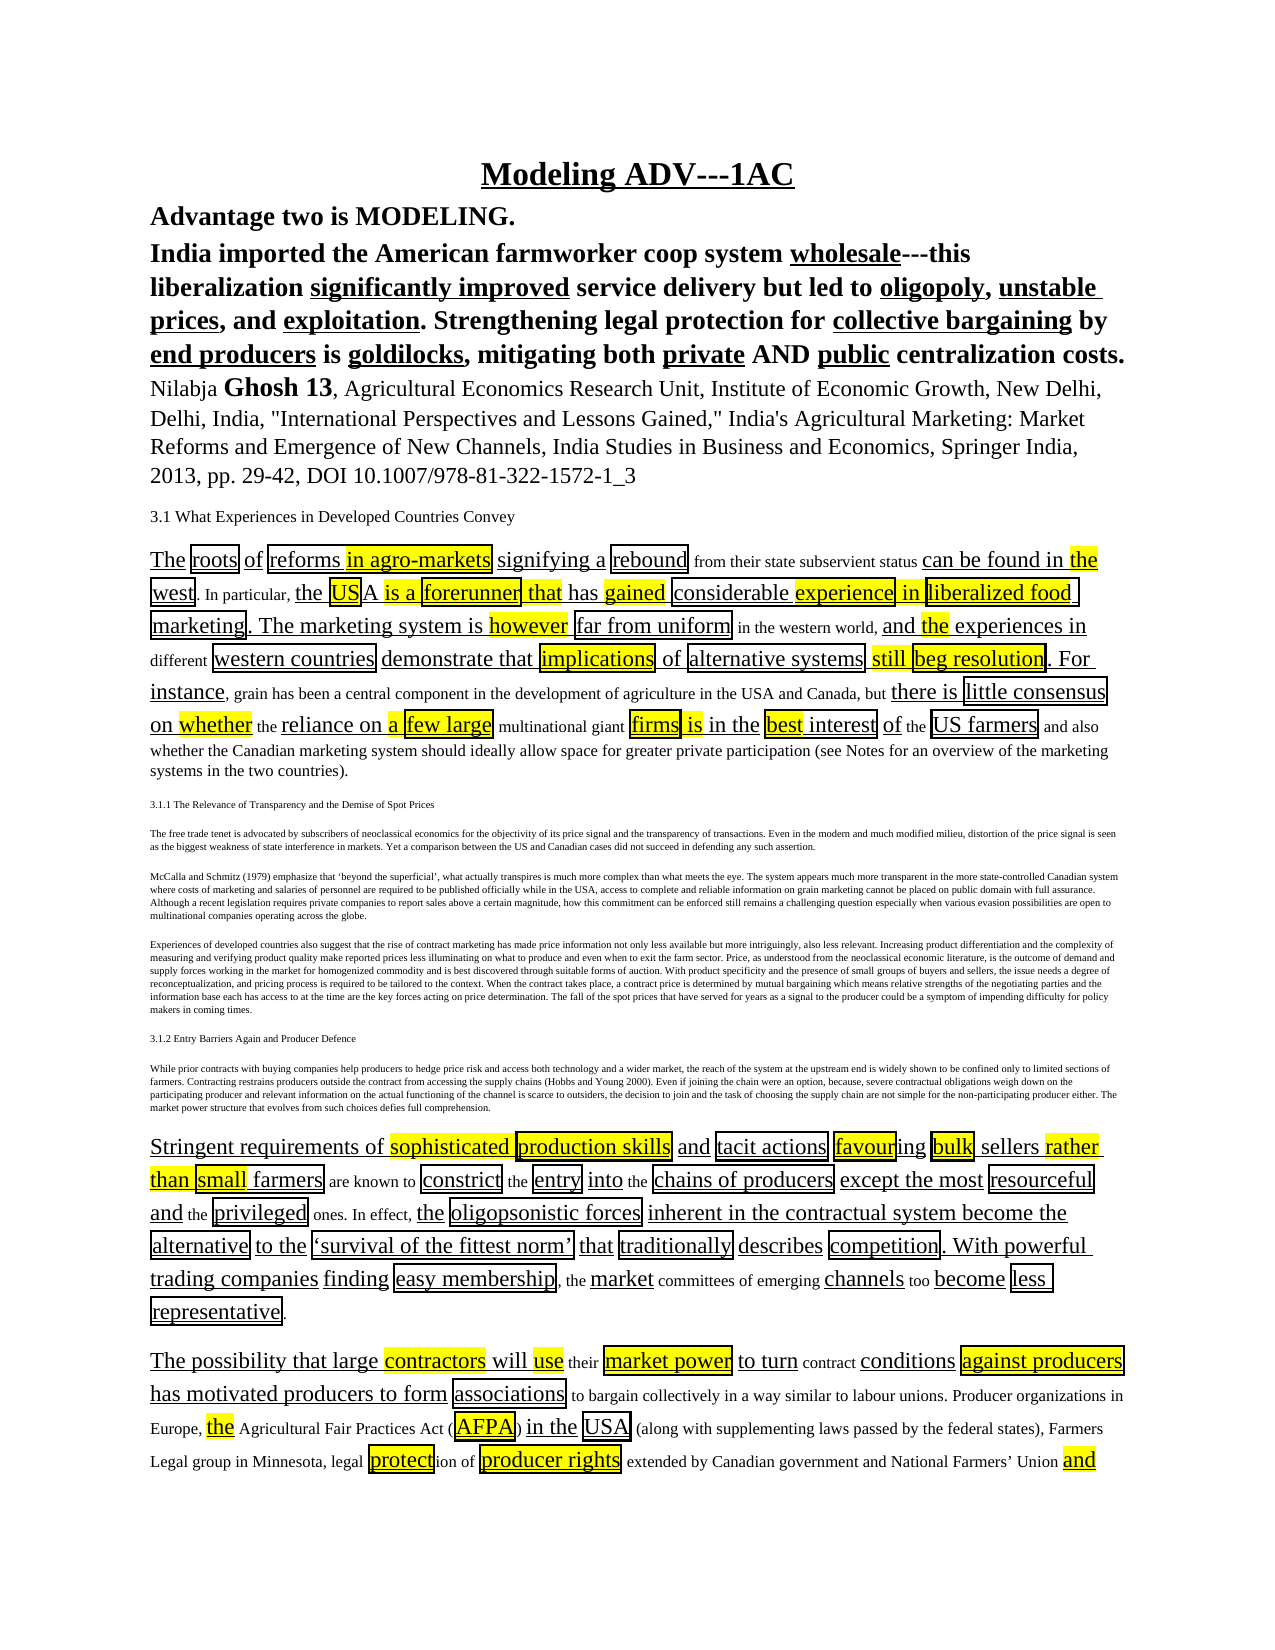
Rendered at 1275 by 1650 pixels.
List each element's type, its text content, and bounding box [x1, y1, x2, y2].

subtitle Modeling ADV---1AC [150, 154, 1125, 192]
subtitle India imported the American farmworker coop system wholesale---this liberalization significantly improved service delivery but led to oligopoly, unstable prices, and exploitation. Strengthening legal protection for collective bargaining by end producers is goldilocks, mitigating both private AND public centralization costs. [150, 237, 1125, 369]
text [150, 1345, 1125, 1474]
subtitle Advantage two is MODELING. [150, 200, 1125, 231]
text Experiences of developed countries also suggest that the rise of contract marketing has made price information not only less available but more intriguingly, also less relevant. Increasing product differentiation and the complexity of measuring and verifying product quality make reported prices less illuminating on what to produce and even when to exit the farm sector. Price, as understood from the neoclassical economic literature, is the outcome of demand and supply forces working in the market for homogenized commodity and is best discovered through suitable forms of auction. With product specificity and the presence of small groups of buyers and sellers, the issue needs a degree of reconceptualization, and pricing process is required to be tailored to the context. When the contract takes place, a contract price is determined by mutual bargaining which means relative strengths of the negotiating parties and the information base each has access to at the time are the key forces acting on price determination. The fall of the spot prices that have served for years as a signal to the producer could be a symptom of impending difficulty for policy makers in coming times. [150, 939, 1125, 1016]
text The free trade tenet is advocated by subscribers of neoclassical economics for the objectivity of its price signal and the transparency of transactions. Even in the modern and much modified milieu, distortion of the price signal is seen as the biggest weakness of state interference in markets. Yet a comparison between the US and Canadian cases did not succeed in defending any such assertion. [150, 828, 1125, 853]
text While prior contracts with buying companies help producers to hedge price risk and access both technology and a wider market, the reach of the system at the upstream end is widely shown to be confined only to limited sections of farmers. Contracting restrains producers outside the contract from accessing the supply chains (Hobbs and Young 2000). Even if joining the chain were an option, because, severe contractual obligations weigh down on the participating producer and relevant information on the actual functioning of the channel is scarce to outsiders, the decision to join and the task of choosing the supply chain are not simple for the non-participating producer either. The market power structure that evolves from such choices defies full comprehension. [150, 1063, 1125, 1113]
text Nilabja Ghosh 13, Agricultural Economics Research Unit, Institute of Economic Growth, New Delhi, Delhi, India, "International Perspectives and Lessons Gained," India's Agricultural Marketing: Market Reforms and Emergence of New Channels, India Studies in Business and Economics, Springer India, 2013, pp. 29-42, DOI 10.1007/978-81-322-1572-1_3 [150, 372, 1125, 488]
text 3.1 What Experiences in Developed Countries Convey [150, 507, 1125, 526]
text Stringent requirements of sophisticated production skills and tacit actions favouring bulk sellers rather than small farmers are known to constrict the entry into the chains of producers except the most resourceful and the privileged ones. In effect, the oligopsonistic forces inherent in the contractual system become the alternative to the ‘survival of the fittest norm’ that traditionally describes competition. With powerful trading companies finding easy membership, the market committees of emerging channels too become less representative. [150, 1131, 1125, 1326]
text McCalla and Schmitz (1979) emphasize that ‘beyond the superficial’, what actually transpires is much more complex than what meets the eye. The system appears much more transparent in the more state-controlled Canadian system where costs of marketing and salaries of personnel are required to be published officially while in the USA, access to complete and reliable information on grain marketing cannot be placed on public domain with full assurance. Although a recent legislation requires private companies to report sales above a certain magnitude, how this commitment can be enforced still remains a challenging question especially when various evasion possibilities are open to multinational companies operating across the globe. [150, 871, 1125, 921]
text 3.1.1 The Relevance of Transparency and the Demise of Spot Prices [150, 798, 1125, 811]
text The roots of reforms in agro-markets signifying a rebound from their state subservient status can be found in the west. In particular, the USA is a forerunner that has gained considerable experience in liberalized food marketing. The marketing system is however far from uniform in the western world, and the experiences in different western countries demonstrate that implications of alternative systems still beg resolution. For instance, grain has been a central component in the development of agriculture in the USA and Canada, but there is little consensus on whether the reliance on a few large multinational giant firms is in the best interest of the US farmers and also whether the Canadian marketing system should ideally allow space for greater private participation (see Notes for an overview of the marketing systems in the two countries). [150, 544, 1125, 780]
